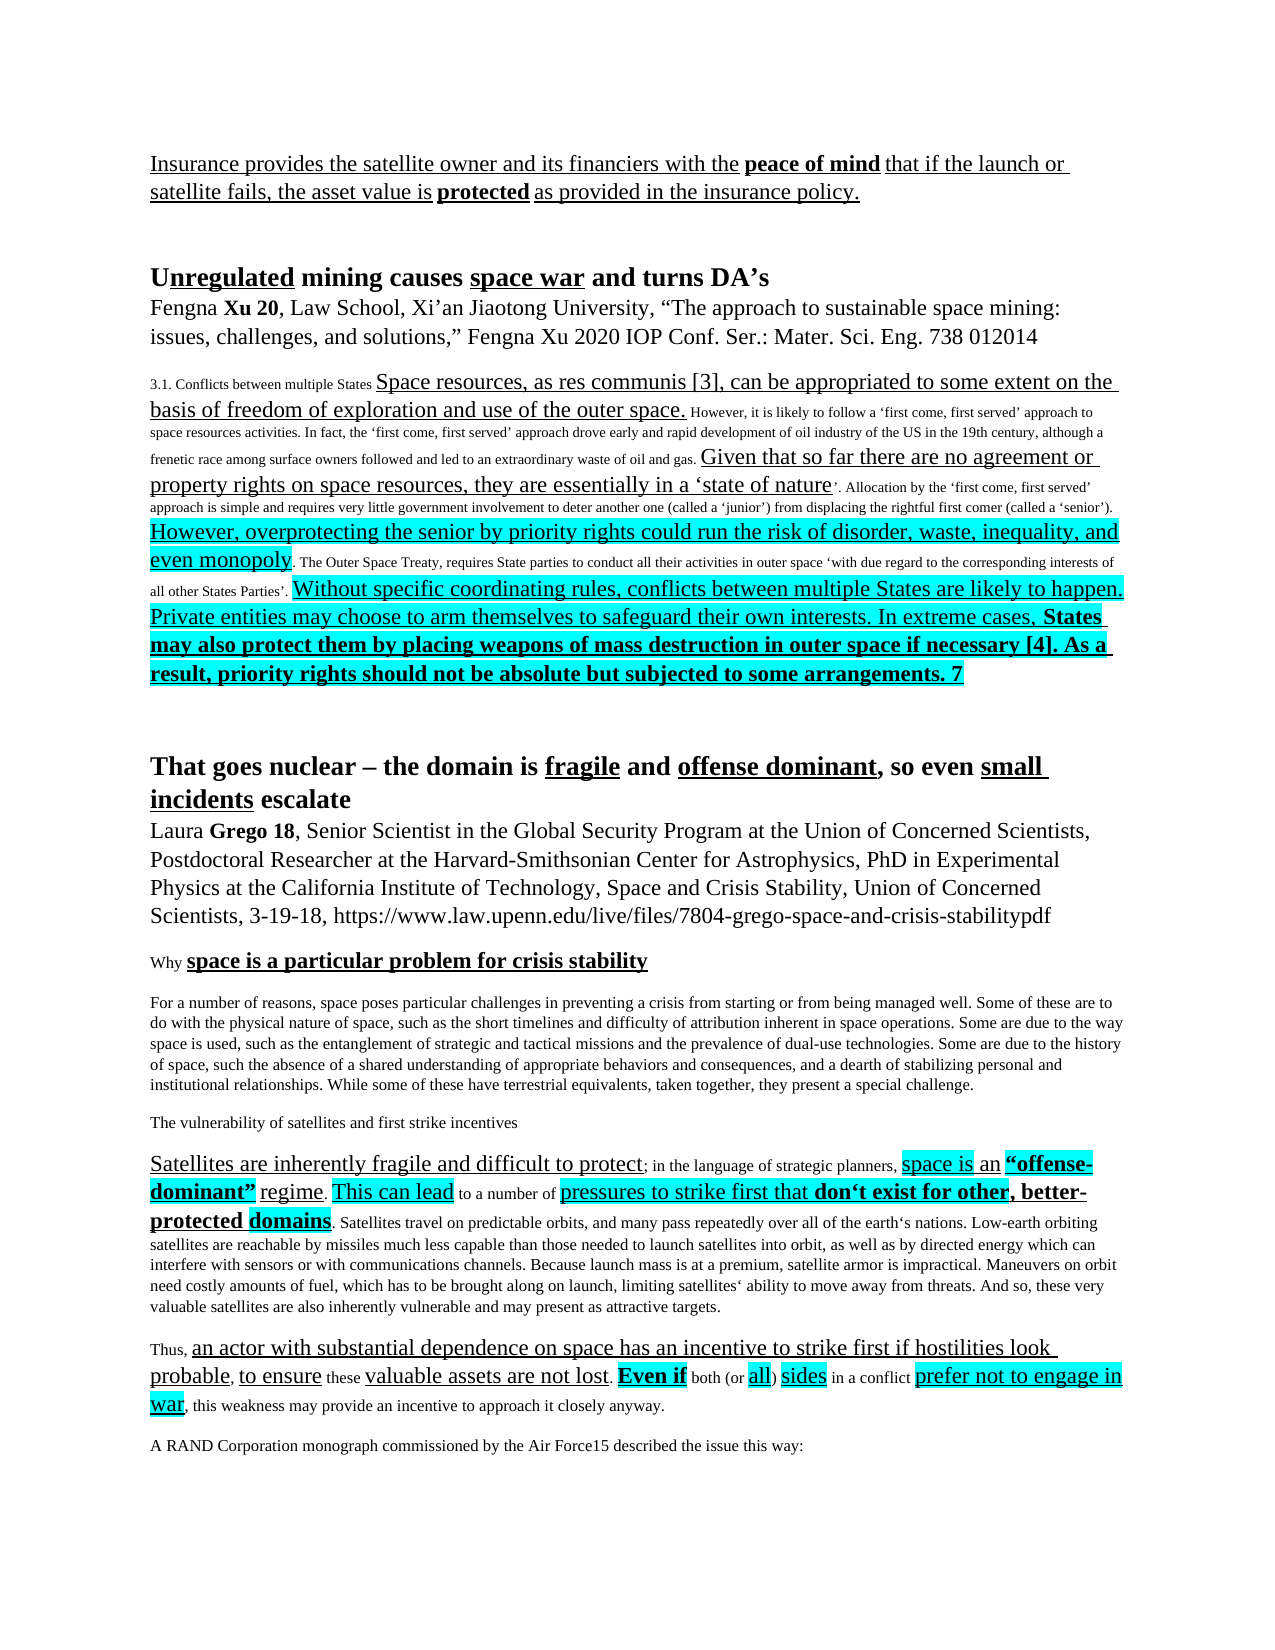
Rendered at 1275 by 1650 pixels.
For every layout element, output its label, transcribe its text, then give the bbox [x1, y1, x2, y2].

text Laura Grego 18, Senior Scientist in the Global Security Program at the Union of Concerned Scientists, Postdoctoral Researcher at the Harvard-Smithsonian Center for Astrophysics, PhD in Experimental Physics at the California Institute of Technology, Space and Crisis Stability, Union of Concerned Scientists, 3-19-18, https://www.law.upenn.edu/live/files/7804-grego-space-and-crisis-stabilitypdf [150, 817, 1125, 929]
text Satellites are inherently fragile and difficult to protect; in the language of strategic planners, space is an “offense-dominant” regime. This can lead to a number of pressures to strike first that don‘t exist for other, better-protected domains. Satellites travel on predictable orbits, and many pass repeatedly over all of the earth‘s nations. Low-earth orbiting satellites are reachable by missiles much less capable than those needed to launch satellites into orbit, as well as by directed energy which can interfere with sensors or with communications channels. Because launch mass is at a premium, satellite armor is impractical. Maneuvers on orbit need costly amounts of fuel, which has to be brought along on launch, limiting satellites‘ ability to move away from threats. And so, these very valuable satellites are also inherently vulnerable and may present as attractive targets. [150, 1150, 1125, 1316]
subtitle Unregulated mining causes space war and turns DA’s [150, 261, 1125, 292]
subtitle That goes nuclear – the domain is fragile and offense dominant, so even small incidents escalate [150, 750, 1125, 815]
text A RAND Corporation monograph commissioned by the Air Force15 described the issue this way: [150, 1436, 1125, 1455]
text Fengna Xu 20, Law School, Xi’an Jiaotong University, “The approach to sustainable space mining: issues, challenges, and solutions,” Fengna Xu 2020 IOP Conf. Ser.: Mater. Sci. Eng. 738 012014 [150, 294, 1125, 349]
text Thus, an actor with substantial dependence on space has an incentive to strike first if hostilities look probable, to ensure these valuable assets are not lost. Even if both (or all) sides in a conflict prefer not to engage in war, this weakness may provide an incentive to approach it closely anyway. [150, 1334, 1125, 1417]
text The vulnerability of satellites and first strike incentives [150, 1112, 1125, 1132]
text 3.1. Conflicts between multiple States Space resources, as res communis [3], can be appropriated to some extent on the basis of freedom of exploration and use of the outer space. However, it is likely to follow a ‘first come, first served’ approach to space resources activities. In fact, the ‘first come, first served’ approach drove early and rapid development of oil industry of the US in the 19th century, although a frenetic race among surface owners followed and led to an extraordinary waste of oil and gas. Given that so far there are no agreement or property rights on space resources, they are essentially in a ‘state of nature’. Allocation by the ‘first come, first served’ approach is simple and requires very little government involvement to deter another one (called a ‘junior’) from displacing the rightful first comer (called a ‘senior’). However, overprotecting the senior by priority rights could run the risk of disorder, waste, inequality, and even monopoly. The Outer Space Treaty, requires State parties to conduct all their activities in outer space ‘with due regard to the corresponding interests of all other States Parties’. Without specific coordinating rules, conflicts between multiple States are likely to happen. Private entities may choose to arm themselves to safeguard their own interests. In extreme cases, States may also protect them by placing weapons of mass destruction in outer space if necessary [4]. As a result, priority rights should not be absolute but subjected to some arrangements. 7 [150, 368, 1125, 686]
text For a number of reasons, space poses particular challenges in preventing a crisis from starting or from being managed well. Some of these are to do with the physical nature of space, such as the short timelines and difficulty of attribution inherent in space operations. Some are due to the way space is used, such as the entanglement of strategic and tactical missions and the prevalence of dual-use technologies. Some are due to the history of space, such the absence of a shared understanding of appropriate behaviors and consequences, and a dearth of stabilizing personal and institutional relationships. While some of these have terrestrial equivalents, taken together, they present a special challenge. [150, 993, 1125, 1094]
text Why space is a particular problem for crisis stability [150, 948, 1125, 974]
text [150, 150, 1125, 205]
